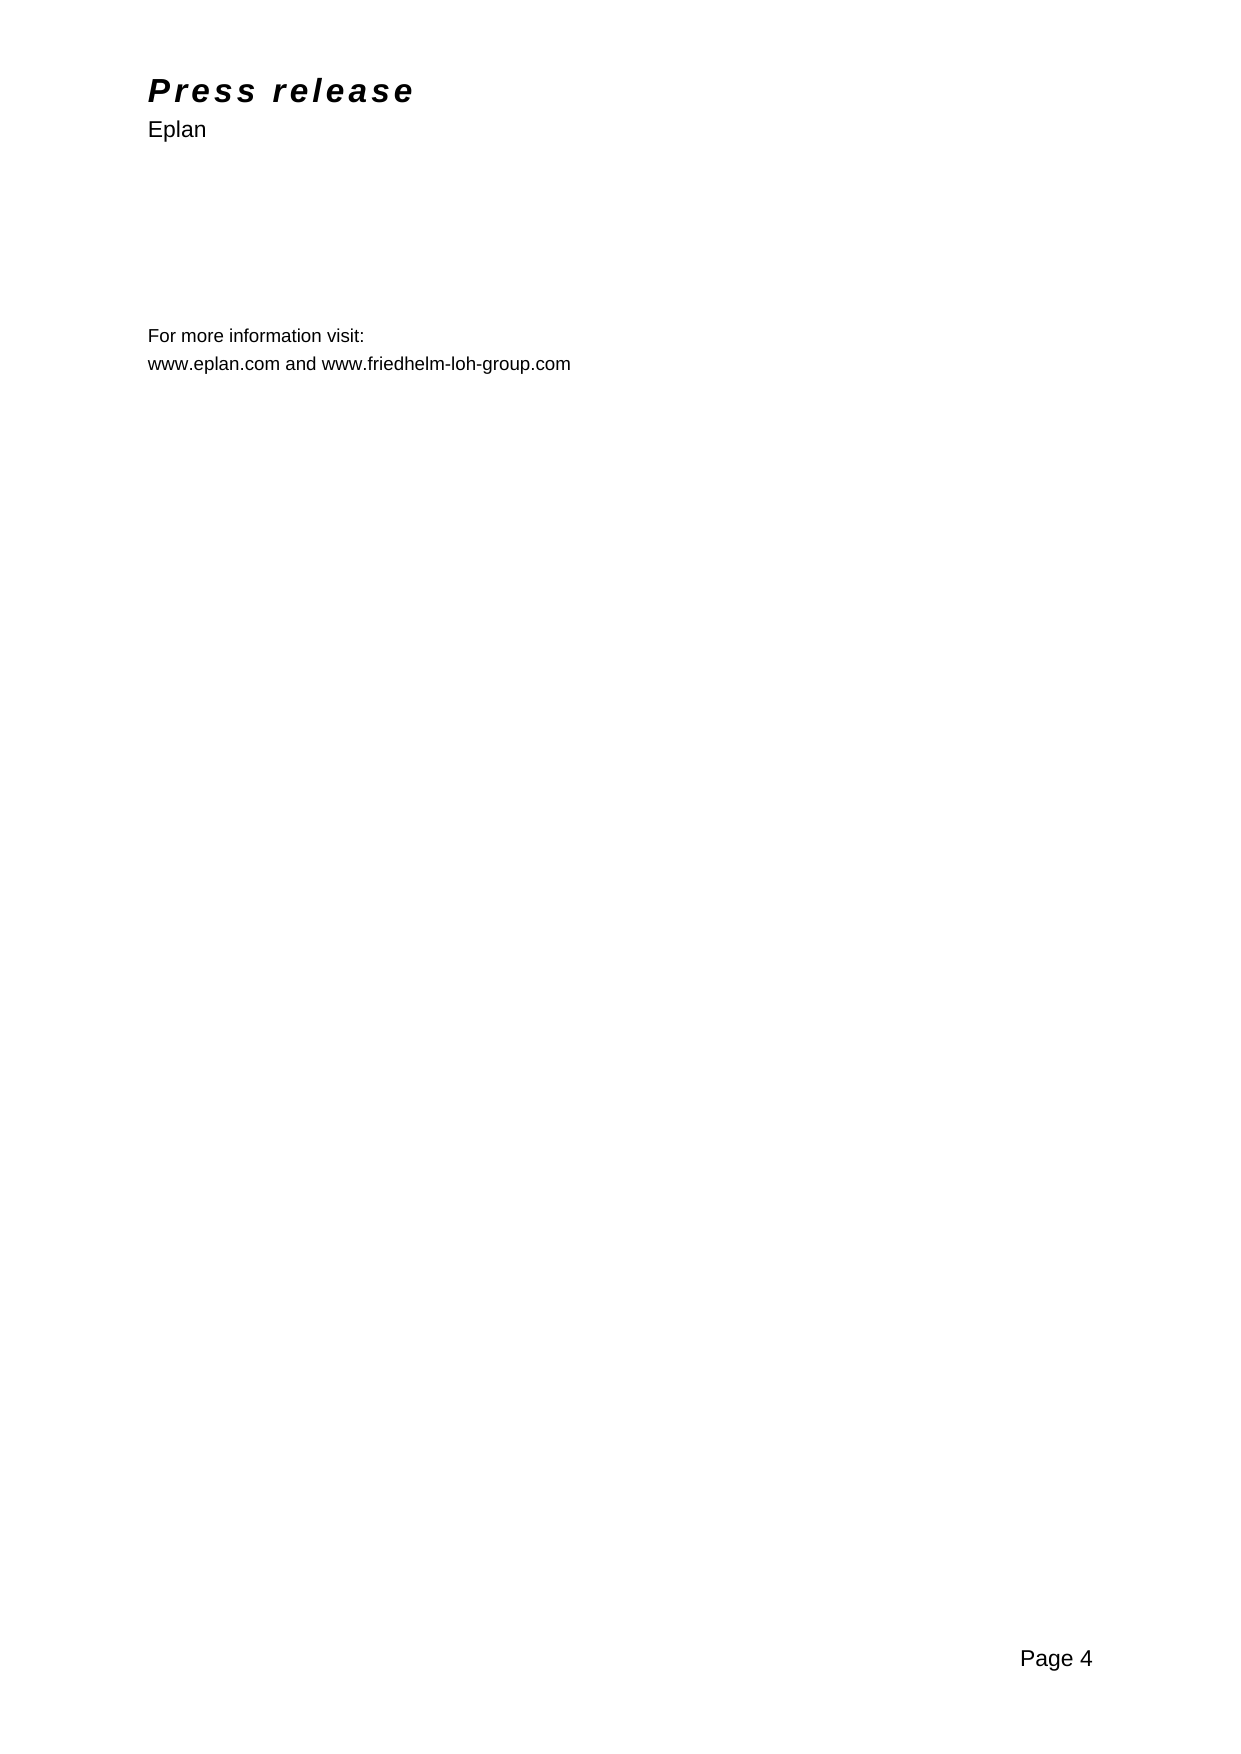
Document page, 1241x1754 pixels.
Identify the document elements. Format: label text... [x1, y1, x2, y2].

text For more information visit: [148, 325, 729, 346]
text www.eplan.com and www.friedhelm-loh-group.com [148, 353, 729, 374]
